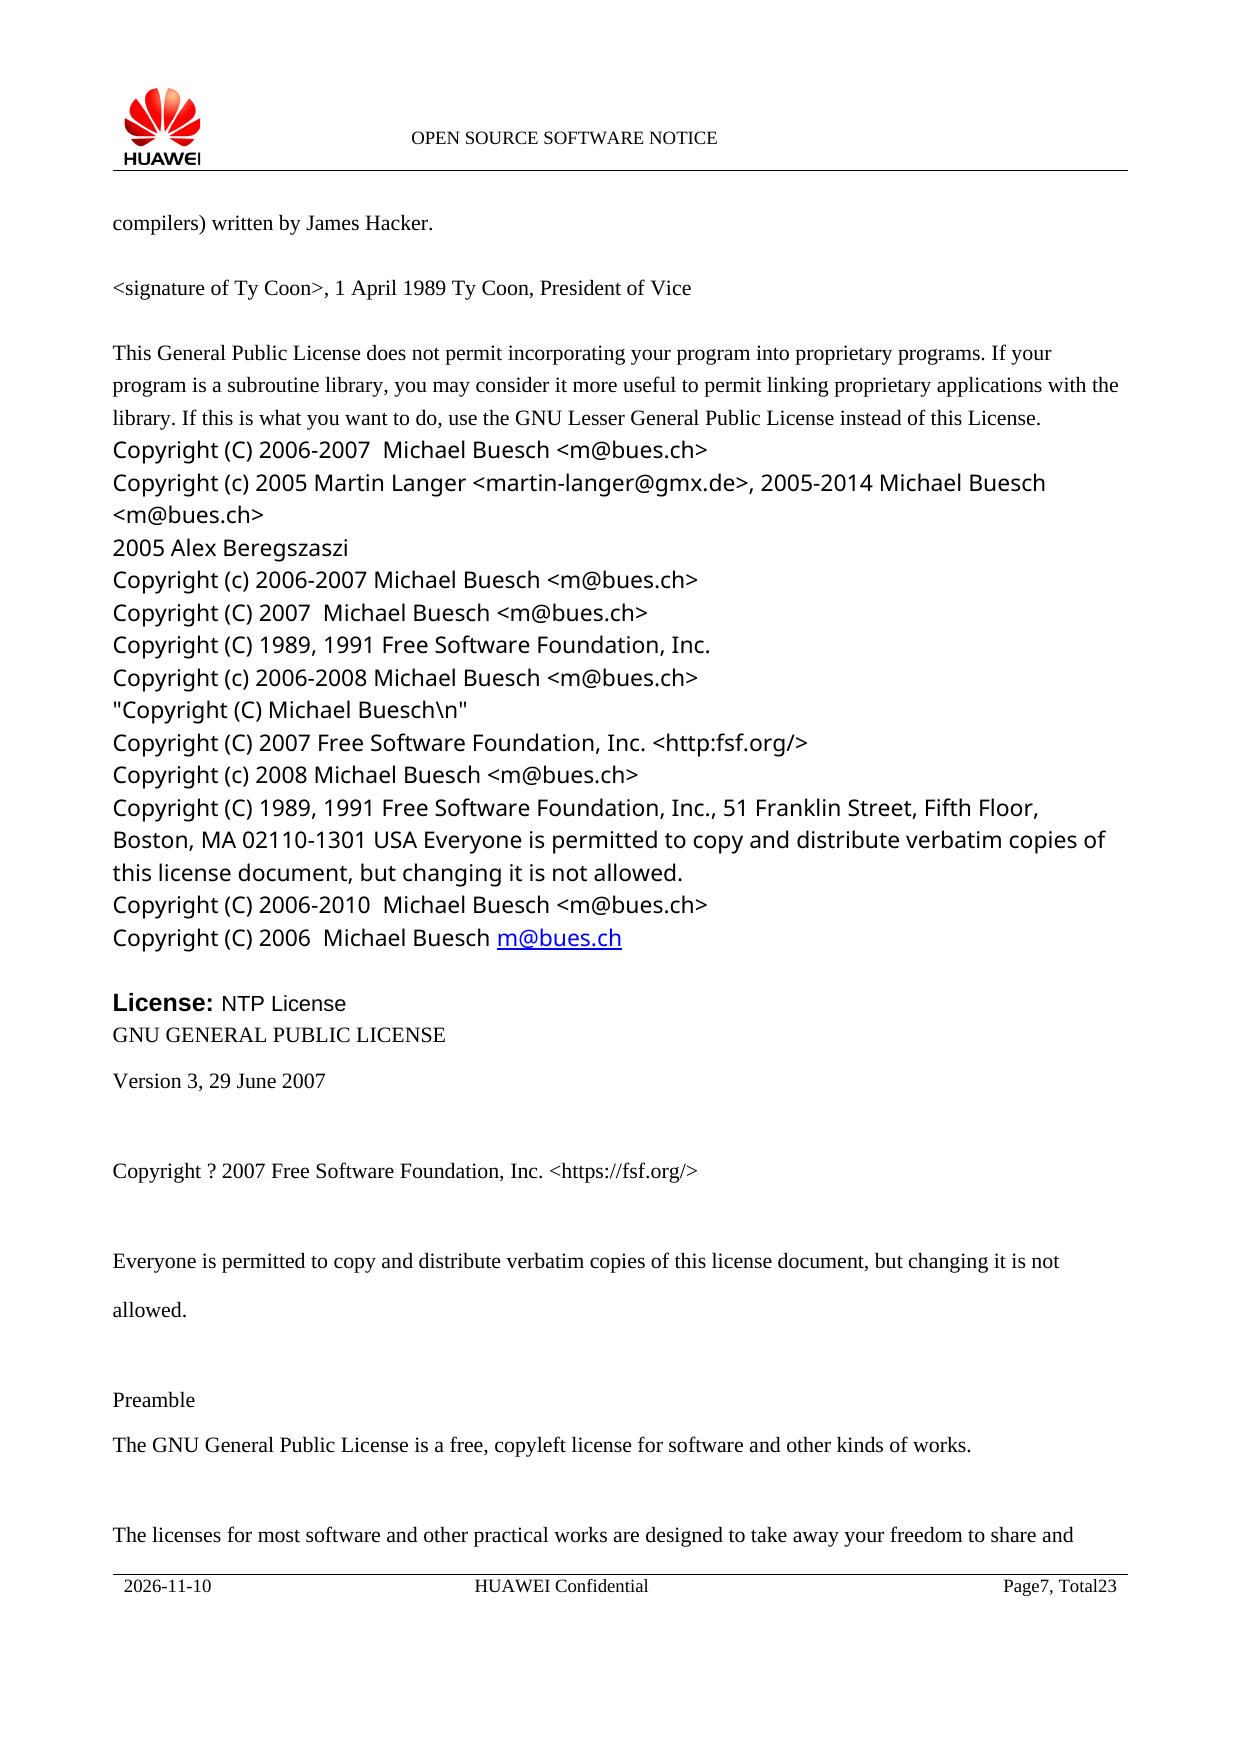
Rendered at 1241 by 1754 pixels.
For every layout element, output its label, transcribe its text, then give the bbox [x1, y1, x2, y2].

text Copyright (C) 1989, 1991 Free Software Foundation, Inc., 51 Franklin Street, Fifth Floor, Boston, MA 02110-1301 USA Everyone is permitted to copy and distribute verbatim copies of this license document, but changing it is not allowed. [112, 791, 1128, 889]
text Copyright (C) 2007 Michael Buesch <m@bues.ch> [112, 596, 1128, 629]
text Everyone is permitted to copy and distribute verbatim copies of this license document, but changing it is not allowed. [112, 1244, 1128, 1326]
text Copyright (c) 2006-2008 Michael Buesch <m@bues.ch> [112, 661, 1128, 694]
text Copyright (C) 1989, 1991 Free Software Foundation, Inc. [112, 629, 1128, 661]
text "Copyright (C) Michael Buesch\n" [112, 694, 1128, 726]
text GNU GENERAL PUBLIC LICENSE [112, 1019, 1128, 1051]
text Preamble [112, 1383, 1128, 1416]
text Version 3, 29 June 2007 [112, 1064, 1128, 1096]
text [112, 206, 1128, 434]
text Copyright (C) 2006-2007 Michael Buesch <m@bues.ch> [112, 434, 1128, 466]
text Copyright (c) 2008 Michael Buesch <m@bues.ch> [112, 759, 1128, 791]
text Copyright (c) 2006-2007 Michael Buesch <m@bues.ch> [112, 564, 1128, 596]
text Copyright (C) 2007 Free Software Foundation, Inc. <http:fsf.org/> [112, 726, 1128, 759]
text 2005 Alex Beregszaszi [112, 531, 1128, 564]
text Copyright (c) 2005 Martin Langer <martin-langer@gmx.de>, 2005-2014 Michael Buesch <m@bues.ch> [112, 466, 1128, 531]
text License: NTP License [112, 986, 1128, 1019]
text Copyright (C) 2006-2010 Michael Buesch <m@bues.ch> [112, 889, 1128, 921]
text Copyright ? 2007 Free Software Foundation, Inc. <https://fsf.org/> [112, 1154, 1128, 1187]
text The GNU General Public License is a free, copyleft license for software and other kinds of works. [112, 1428, 1128, 1461]
text Copyright (C) 2006 Michael Buesch m@bues.ch [112, 921, 1128, 954]
picture [124, 88, 201, 165]
